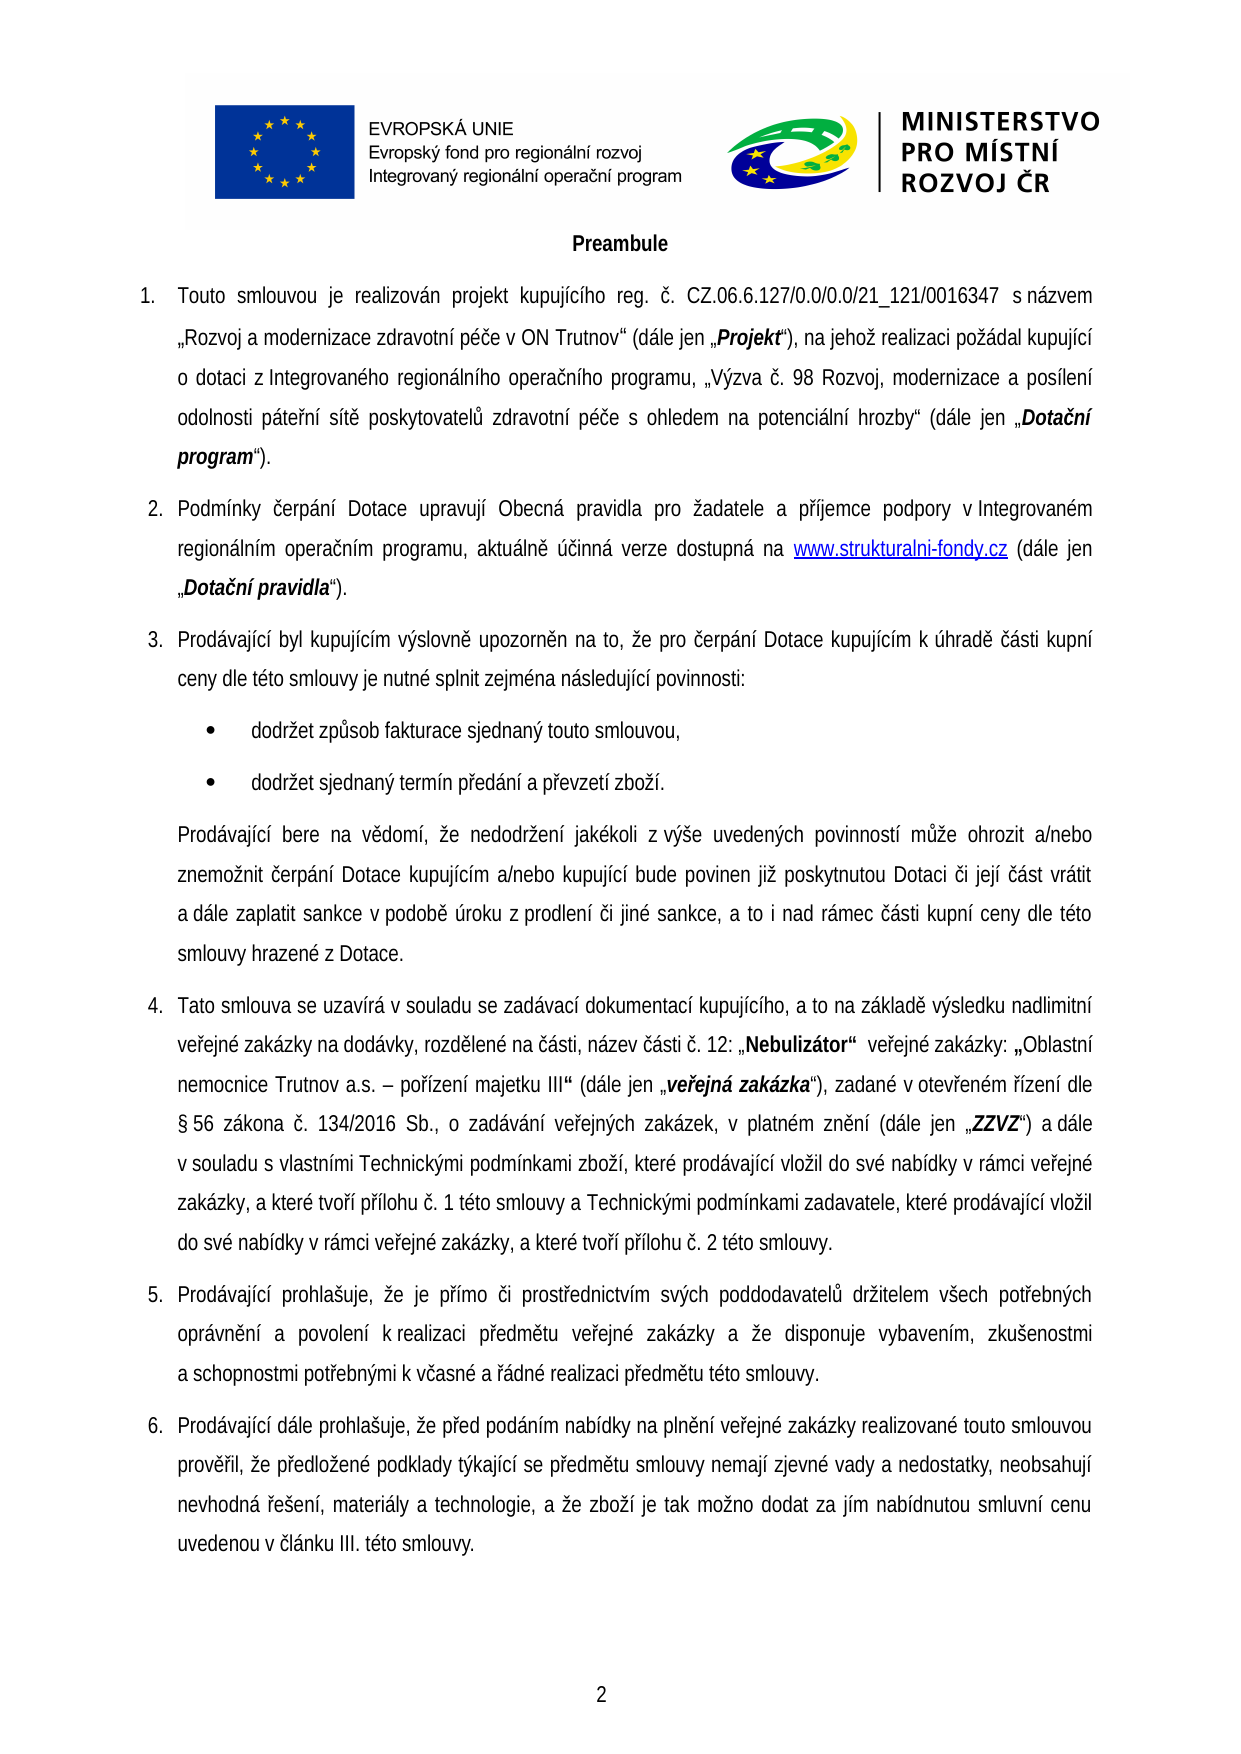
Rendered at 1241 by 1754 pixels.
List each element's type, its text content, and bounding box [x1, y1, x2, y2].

list Prodávající bere na vědomí, že nedodržení jakékoli z výše uvedených povinností může ohrozit a/nebo znemožnit čerpání Dotace kupujícím a/nebo kupující bude povinen již poskytnutou Dotaci či její část vrátit a dále zaplatit sankce v podobě úroku z prodlení či jiné sankce, a to i nad rámec části kupní ceny dle této smlouvy hrazené z Dotace. [177, 821, 1093, 966]
list Tato smlouva se uzavírá v souladu se zadávací dokumentací kupujícího, a to na základě výsledku nadlimitní veřejné zakázky na dodávky, rozdělené na části, název části č. 12: „Nebulizátor“ veřejné zakázky: „Oblastní nemocnice Trutnov a.s. – pořízení majetku III“ (dále jen „veřejná zakázka“), zadané v otevřeném řízení dle § 56 zákona č. 134/2016 Sb., o zadávání veřejných zakázek, v platném znění (dále jen „ZZVZ“) a dále v souladu s vlastními Technickými podmínkami zboží, které prodávající vložil do své nabídky v rámci veřejné zakázky, a které tvoří přílohu č. 1 této smlouvy a Technickými podmínkami zadavatele, které prodávající vložil do své nabídky v rámci veřejné zakázky, a které tvoří přílohu č. 2 této smlouvy. [148, 992, 1093, 1255]
list Prodávající dále prohlašuje, že před podáním nabídky na plnění veřejné zakázky realizované touto smlouvou prověřil, že předložené podklady týkající se předmětu smlouvy nemají zjevné vady a nedostatky, neobsahují nevhodná řešení, materiály a technologie, a že zboží je tak možno dodat za jím nabídnutou smluvní cenu uvedenou v článku III. této smlouvy. [148, 1412, 1093, 1556]
list Podmínky čerpání Dotace upravují Obecná pravidla pro žadatele a příjemce podpory v Integrovaném regionálním operačním programu, aktuálně účinná verze dostupná na www.strukturalni-fondy.cz (dále jen „Dotační pravidla“). [148, 495, 1093, 600]
text Preambule [148, 230, 1093, 256]
list Touto smlouvou je realizován projekt kupujícího reg. č. CZ.06.6.127/0.0/0.0/21_121/0016347 s názvem „Rozvoj a modernizace zdravotní péče v ON Trutnov“ (dále jen „Projekt“), na jehož realizaci požádal kupující o dotaci z Integrovaného regionálního operačního programu, „Výzva č. 98 Rozvoj, modernizace a posílení odolnosti páteřní sítě poskytovatelů zdravotní péče s ohledem na potenciální hrozby“ (dále jen „Dotační program“). [140, 282, 1093, 469]
list dodržet sjednaný termín předání a převzetí zboží. [207, 769, 1093, 796]
picture [184, 73, 1130, 230]
list dodržet způsob fakturace sjednaný touto smlouvou, [207, 717, 1093, 744]
list Prodávající byl kupujícím výslovně upozorněn na to, že pro čerpání Dotace kupujícím k úhradě části kupní ceny dle této smlouvy je nutné splnit zejména následující povinnosti: [148, 626, 1093, 692]
list Prodávající prohlašuje, že je přímo či prostřednictvím svých poddodavatelů držitelem všech potřebných oprávnění a povolení k realizaci předmětu veřejné zakázky a že disponuje vybavením, zkušenostmi a schopnostmi potřebnými k včasné a řádné realizaci předmětu této smlouvy. [148, 1281, 1093, 1386]
